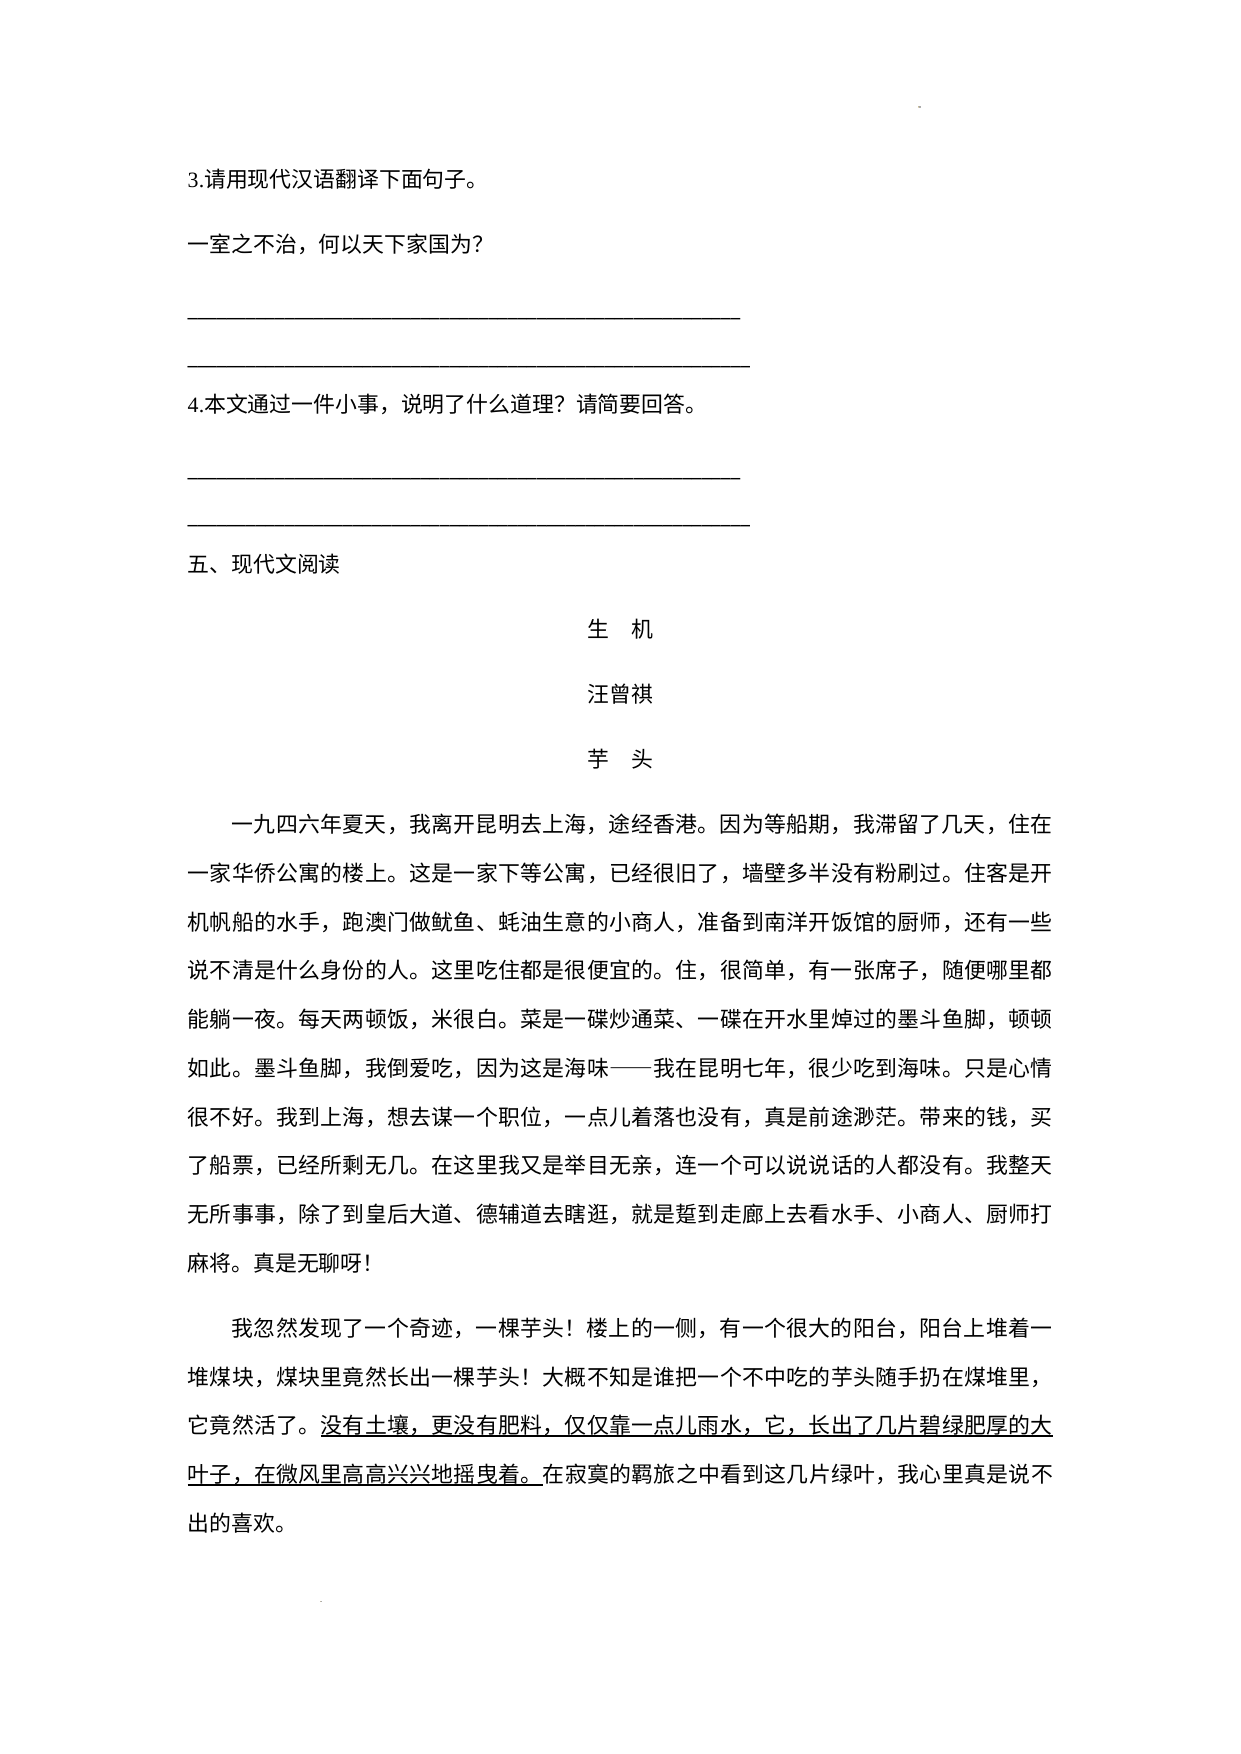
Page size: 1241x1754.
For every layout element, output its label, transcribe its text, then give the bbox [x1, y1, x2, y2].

text _________________________________________________________ [187, 452, 1053, 484]
text 芋 头 [187, 742, 1053, 774]
text 一室之不治，何以天下家国为？ [187, 227, 1053, 259]
text 生 机 [187, 612, 1053, 644]
text 一九四六年夏天，我离开昆明去上海，途经香港。因为等船期，我滞留了几天，住在一家华侨公寓的楼上。这是一家下等公寓，已经很旧了，墙壁多半没有粉刷过。住客是开机帆船的水手，跑澳门做鱿鱼、蚝油生意的小商人，准备到南洋开饭馆的厨师，还有一些说不清是什么身份的人。这里吃住都是很便宜的。住，很简单，有一张席子，随便哪里都能躺一夜。每天两顿饭，米很白。菜是一碟炒通菜、一碟在开水里焯过的墨斗鱼脚，顿顿如此。墨斗鱼脚，我倒爱吃，因为这是海味——我在昆明七年，很少吃到海味。只是心情很不好。我到上海，想去谋一个职位，一点儿着落也没有，真是前途渺茫。带来的钱，买了船票，已经所剩无几。在这里我又是举目无亲，连一个可以说说话的人都没有。我整天无所事事，除了到皇后大道、德辅道去瞎逛，就是踅到走廊上去看水手、小商人、厨师打麻将。真是无聊呀！ [187, 807, 1053, 1278]
text __________________________________________________________ [187, 339, 1053, 372]
text 4.本文通过一件小事，说明了什么道理？请简要回答。 [187, 387, 1053, 419]
text 3.请用现代汉语翻译下面句子。 [187, 162, 1053, 194]
text _________________________________________________________ [187, 292, 1053, 324]
text 五、现代文阅读 [187, 547, 1053, 579]
text __________________________________________________________ [187, 499, 1053, 532]
text 汪曾祺 [187, 677, 1053, 709]
text 我忽然发现了一个奇迹，一棵芋头！楼上的一侧，有一个很大的阳台，阳台上堆着一堆煤块，煤块里竟然长出一棵芋头！大概不知是谁把一个不中吃的芋头随手扔在煤堆里，它竟然活了。没有土壤，更没有肥料，仅仅靠一点儿雨水，它，长出了几片碧绿肥厚的大叶子，在微风里高高兴兴地摇曳着。在寂寞的羁旅之中看到这几片绿叶，我心里真是说不出的喜欢。 [187, 1310, 1053, 1538]
